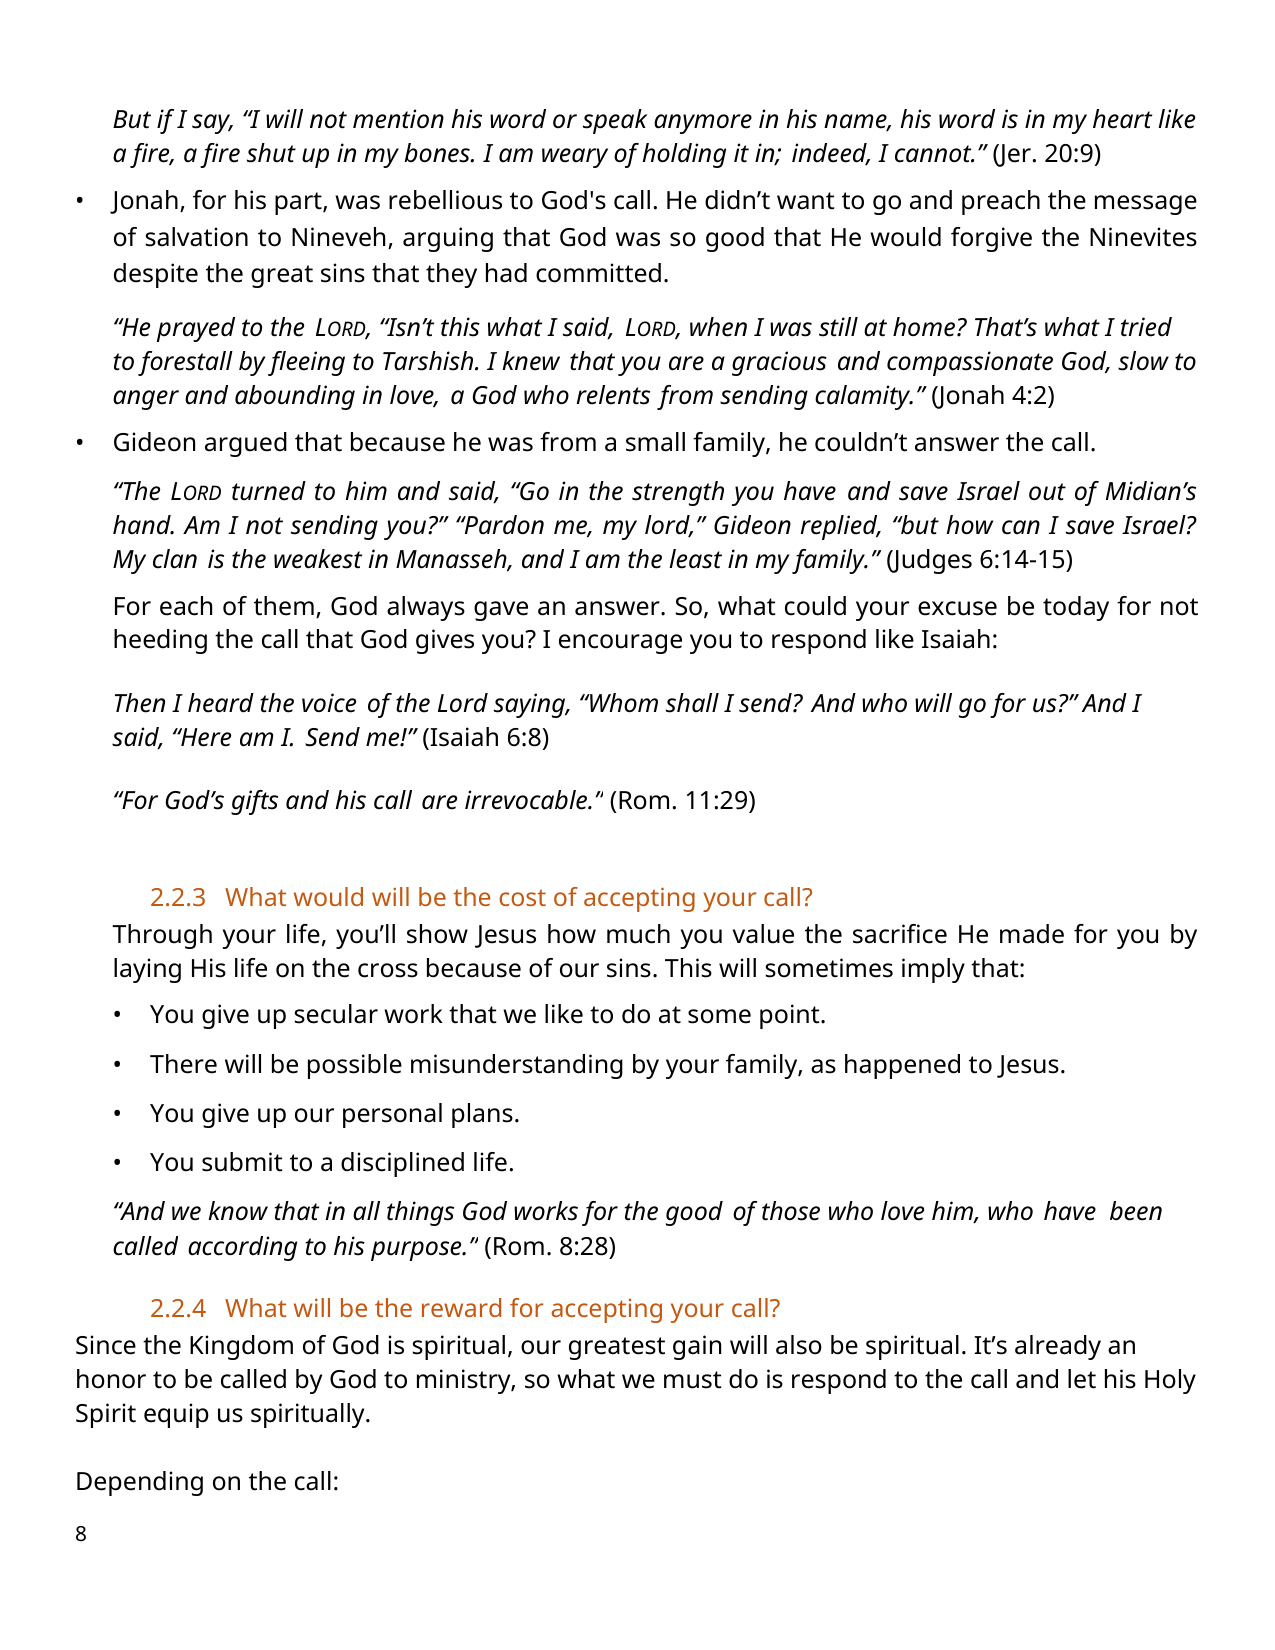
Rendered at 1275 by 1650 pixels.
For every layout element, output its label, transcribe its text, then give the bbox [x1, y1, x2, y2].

text Through your life, you’ll show Jesus how much you value the sacrifice He made for you by laying His life on the cross because of our sins. This will sometimes imply that: [112, 916, 1200, 984]
text “The Lord turned to him and said, “Go in the strength you have and save Israel out of Midian’s hand. Am I not sending you?” “Pardon me, my lord,” Gideon replied, “but how can I save Israel? My clan is the weakest in Manasseh, and I am the least in my family.” (Judges 6:14-15) [112, 473, 1200, 576]
list Jonah, for his part, was rebellious to God's call. He didn’t want to go and preach the message of salvation to Nineveh, arguing that God was so good that He would forgive the Ninevites despite the great sins that they had committed. [75, 182, 1200, 290]
text For each of them, God always gave an answer. So, what could your excuse be today for not heeding the call that God gives you? I encourage you to respond like Isaiah: [112, 588, 1200, 656]
subtitle 2.2.4 What will be the reward for accepting your call? [150, 1291, 1200, 1325]
text “He prayed to the Lord, “Isn’t this what I said, Lord, when I was still at home? That’s what I tried to forestall by fleeing to Tarshish. I knew that you are a gracious and compassionate God, slow to anger and abounding in love, a God who relents from sending calamity.” (Jonah 4:2) [112, 309, 1200, 412]
text “For God’s gifts and his call are irrevocable.” (Rom. 11:29) [609, 783, 1200, 817]
list Gideon argued that because he was from a small family, he couldn’t answer the call. [75, 424, 1200, 458]
text Depending on the call: [75, 1464, 1200, 1498]
list You give up secular work that we like to do at some point. [112, 997, 1200, 1031]
list There will be possible misunderstanding by your family, as happened to Jesus. [112, 1046, 1200, 1080]
subtitle 2.2.3 What would will be the cost of accepting your call? [150, 879, 1200, 914]
text “And we know that in all things God works for the good of those who love him, who have been called according to his purpose.” (Rom. 8:28) [484, 1194, 1200, 1262]
text Then I heard the voice of the Lord saying, “Whom shall I send? And who will go for us?” And I said, “Here am I. Send me!” (Isaiah 6:8) [112, 685, 1200, 753]
text But if I say, “I will not mention his word or speak anymore in his name, his word is in my heart like a fire, a fire shut up in my bones. I am weary of holding it in; indeed, I cannot.” (Jer. 20:9) [986, 102, 1200, 170]
text Since the Kingdom of God is spiritual, our greatest gain will also be spiritual. It’s already an honor to be called by God to ministry, so what we must do is respond to the call and let his Holy Spirit equip us spiritually. [75, 1328, 1200, 1430]
list You give up our personal plans. [112, 1096, 1200, 1129]
list You submit to a disciplined life. [112, 1145, 1200, 1179]
